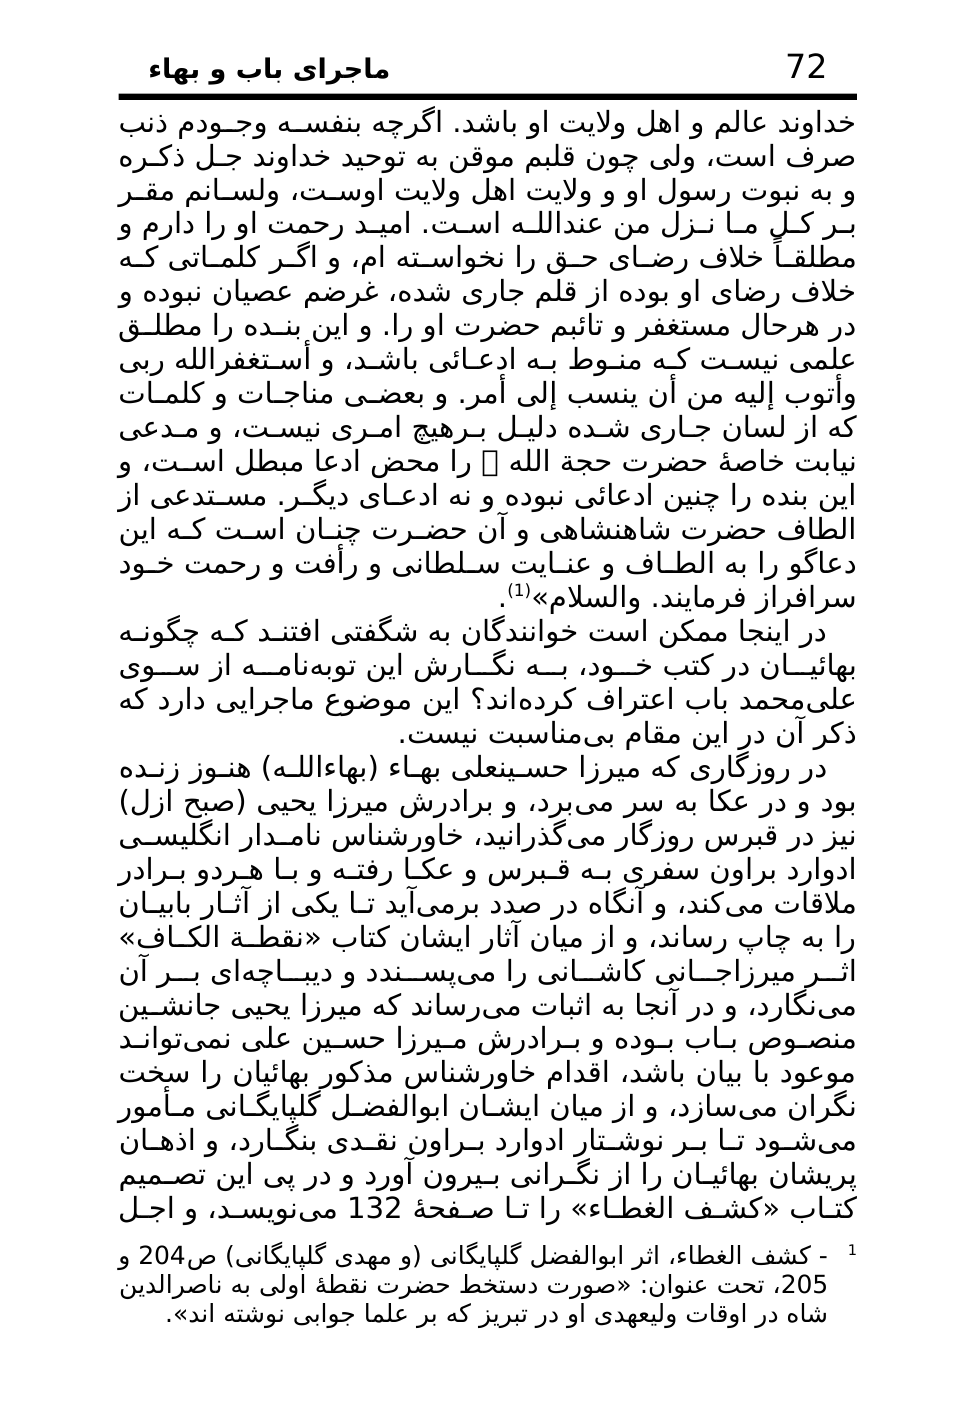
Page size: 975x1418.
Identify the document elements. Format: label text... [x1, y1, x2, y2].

text در اینجا ممکن است خوانندگان به شگفتی افتند که چگونه بهائیان در کتب خود، به نگارش این توبه‌نامه از سوی علی‌محمد باب اعتراف کرده‌اند؟ این موضوع ماجرایی دارد که ذکر آن در این مقام بی‌مناسبت نیست. [118, 614, 857, 750]
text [118, 750, 857, 1226]
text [118, 105, 857, 614]
